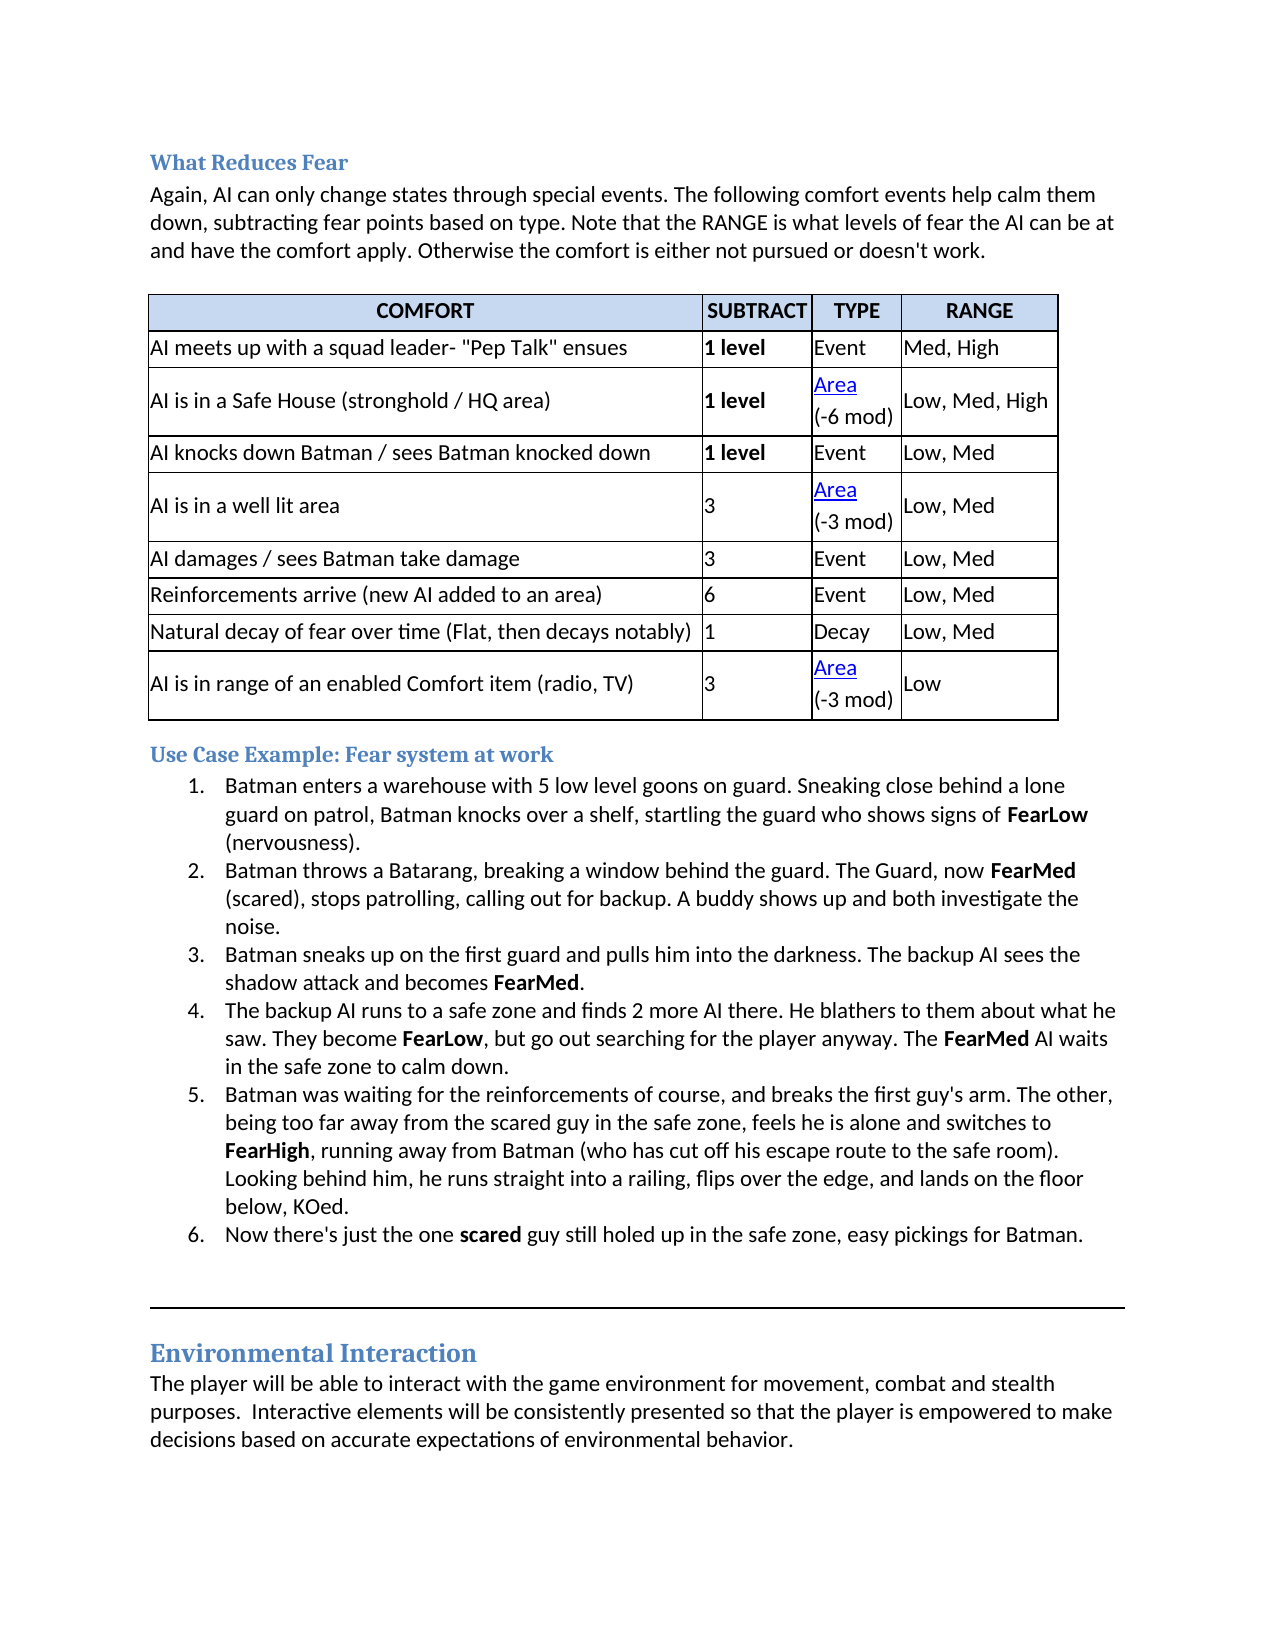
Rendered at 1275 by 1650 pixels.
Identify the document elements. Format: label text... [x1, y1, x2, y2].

table_cell Event [813, 437, 901, 472]
table_cell AI is in range of an enabled Comfort item (radio, TV) [149, 652, 702, 719]
table_cell Low, Med [902, 437, 1057, 472]
table_cell AI knocks down Batman / sees Batman knocked down [149, 437, 702, 472]
subtitle Environmental Interaction [150, 1338, 1125, 1369]
table_header SUBTRACT [703, 295, 811, 330]
table_header RANGE [902, 295, 1057, 330]
table_cell Low [902, 652, 1057, 719]
table_cell AI damages / sees Batman take damage [149, 542, 702, 577]
table_cell Event [813, 542, 901, 577]
table_cell 1 level [703, 437, 811, 472]
table_cell 3 [703, 473, 811, 541]
list The backup AI runs to a safe zone and finds 2 more AI there. He blathers to them about what he saw. They become FearLow, but go out searching for the player anyway. The FearMed AI waits in the safe zone to calm down. [187, 996, 1125, 1080]
table_cell Decay [813, 615, 901, 650]
table_cell 3 [703, 652, 811, 719]
table_cell Reinforcements arrive (new AI added to an area) [149, 579, 702, 614]
table_cell Natural decay of fear over time (Flat, then decays notably) [149, 615, 702, 650]
text Again, AI can only change states through special events. The following comfort events help calm them down, subtracting fear points based on type. Note that the RANGE is what levels of fear the AI can be at and have the comfort apply. Otherwise the comfort is either not pursued or doesn't work. [150, 180, 1125, 264]
table_cell Area (-3 mod) [813, 473, 901, 541]
table_cell Low, Med [902, 579, 1057, 614]
table_cell AI meets up with a squad leader- "Pep Talk" ensues [149, 332, 702, 367]
table_cell Low, Med [902, 542, 1057, 577]
table_cell Med, High [902, 332, 1057, 367]
subtitle What Reduces Fear [150, 150, 1125, 176]
table_cell Area (-6 mod) [813, 368, 901, 435]
table_cell Low, Med, High [902, 368, 1057, 435]
list Now there's just the one scared guy still holed up in the safe zone, easy pickings for Batman. [187, 1220, 1125, 1248]
list Batman sneaks up on the first guard and pulls him into the darkness. The backup AI sees the shadow attack and becomes FearMed. [187, 940, 1125, 996]
table_header COMFORT [149, 295, 702, 330]
subtitle Use Case Example: Fear system at work [150, 741, 1125, 768]
table_cell Event [813, 579, 901, 614]
table_cell Low, Med [902, 615, 1057, 650]
text The player will be able to interact with the game environment for movement, combat and stealth purposes. Interactive elements will be consistently presented so that the player is empowered to make decisions based on accurate expectations of environmental behavior. [150, 1369, 1125, 1453]
table_cell Event [813, 332, 901, 367]
table_cell 1 level [703, 332, 811, 367]
table_cell 6 [703, 579, 811, 614]
table_cell AI is in a Safe House (stronghold / HQ area) [149, 368, 702, 435]
list Batman was waiting for the reinforcements of course, and breaks the first guy's arm. The other, being too far away from the scared guy in the safe zone, feels he is alone and switches to FearHigh, running away from Batman (who has cut off his escape route to the safe room). Looking behind him, he runs straight into a railing, flips over the edge, and lands on the floor below, KOed. [187, 1080, 1125, 1220]
table_cell Low, Med [902, 473, 1057, 541]
table_cell 1 [703, 615, 811, 650]
table_cell 1 level [703, 368, 811, 435]
table_cell AI is in a well lit area [149, 473, 702, 541]
table_header TYPE [813, 295, 901, 330]
table_cell Area (-3 mod) [813, 652, 901, 719]
list Batman throws a Batarang, breaking a window behind the guard. The Guard, now FearMed (scared), stops patrolling, calling out for backup. A buddy shows up and both investigate the noise. [187, 856, 1125, 940]
table_cell 3 [703, 542, 811, 577]
list Batman enters a warehouse with 5 low level goons on guard. Sneaking close behind a lone guard on patrol, Batman knocks over a shelf, startling the guard who shows signs of FearLow (nervousness). [187, 772, 1125, 856]
